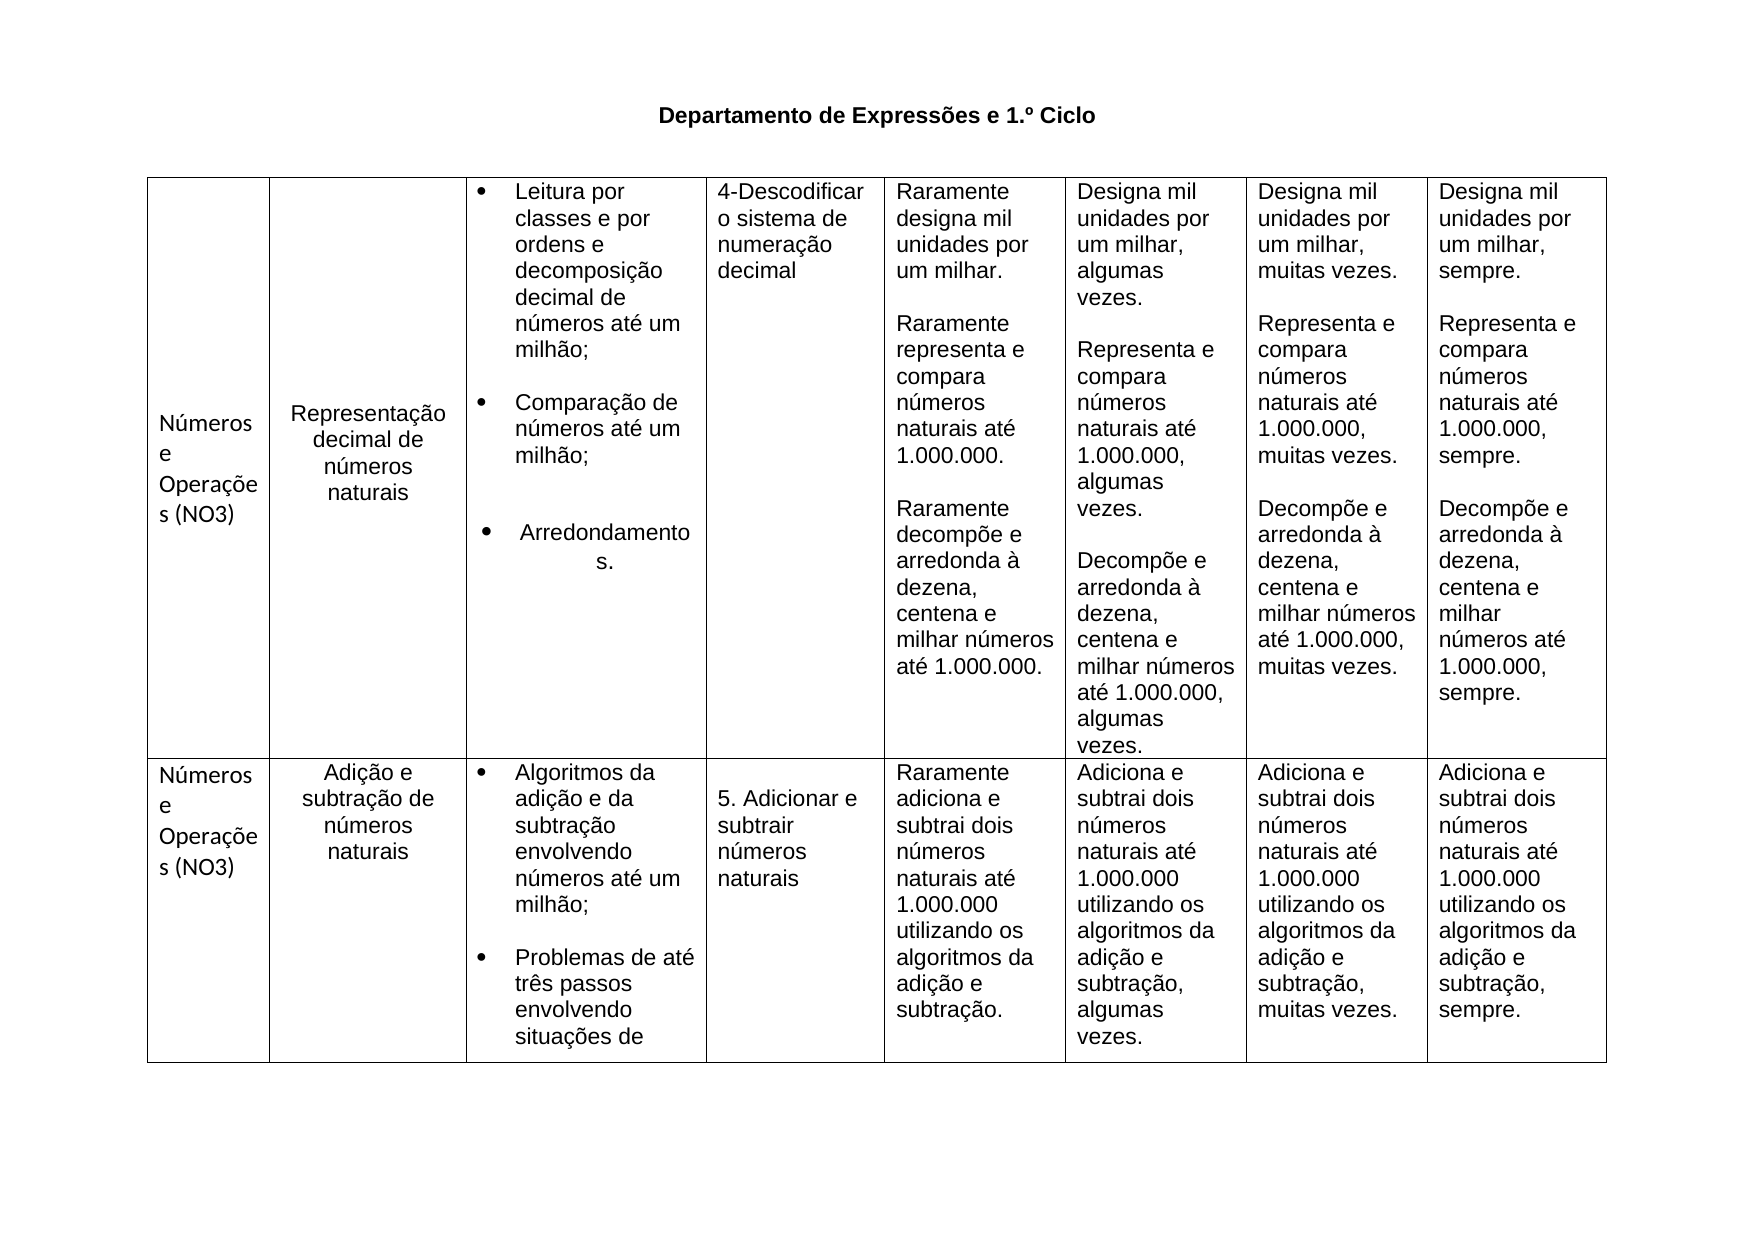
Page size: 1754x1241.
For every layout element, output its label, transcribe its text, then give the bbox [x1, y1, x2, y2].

table_cell Designa mil unidades por um milhar, algumas vezes. Representa e compara números naturais até 1.000.000, algumas vezes. Decompõe e arredonda à dezena, centena e milhar números até 1.000.000, algumas vezes. [1066, 178, 1246, 758]
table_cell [885, 759, 1065, 1062]
table_cell Raramente designa mil unidades por um milhar. Raramente representa e compara números naturais até 1.000.000. Raramente decompõe e arredonda à dezena, centena e milhar números até 1.000.000. [885, 178, 1065, 758]
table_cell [707, 759, 884, 1062]
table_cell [1247, 759, 1427, 1062]
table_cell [148, 759, 269, 1062]
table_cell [467, 759, 706, 1062]
table_cell 4-Descodificar o sistema de numeração decimal [707, 178, 884, 758]
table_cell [148, 178, 269, 758]
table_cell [270, 759, 466, 1062]
table_cell Designa mil unidades por um milhar, sempre. Representa e compara números naturais até 1.000.000, sempre. Decompõe e arredonda à dezena, centena e milhar números até 1.000.000, sempre. [1428, 178, 1606, 758]
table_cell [1428, 759, 1606, 1062]
table_cell Representação decimal de números naturais [270, 178, 466, 758]
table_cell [1066, 759, 1246, 1062]
table_cell Leitura por classes e por ordens e decomposição decimal de números até um milhão; Comparação de números até um milhão; Arredondamentos. [467, 178, 706, 758]
table_cell Designa mil unidades por um milhar, muitas vezes. Representa e compara números naturais até 1.000.000, muitas vezes. Decompõe e arredonda à dezena, centena e milhar números até 1.000.000, muitas vezes. [1247, 178, 1427, 758]
